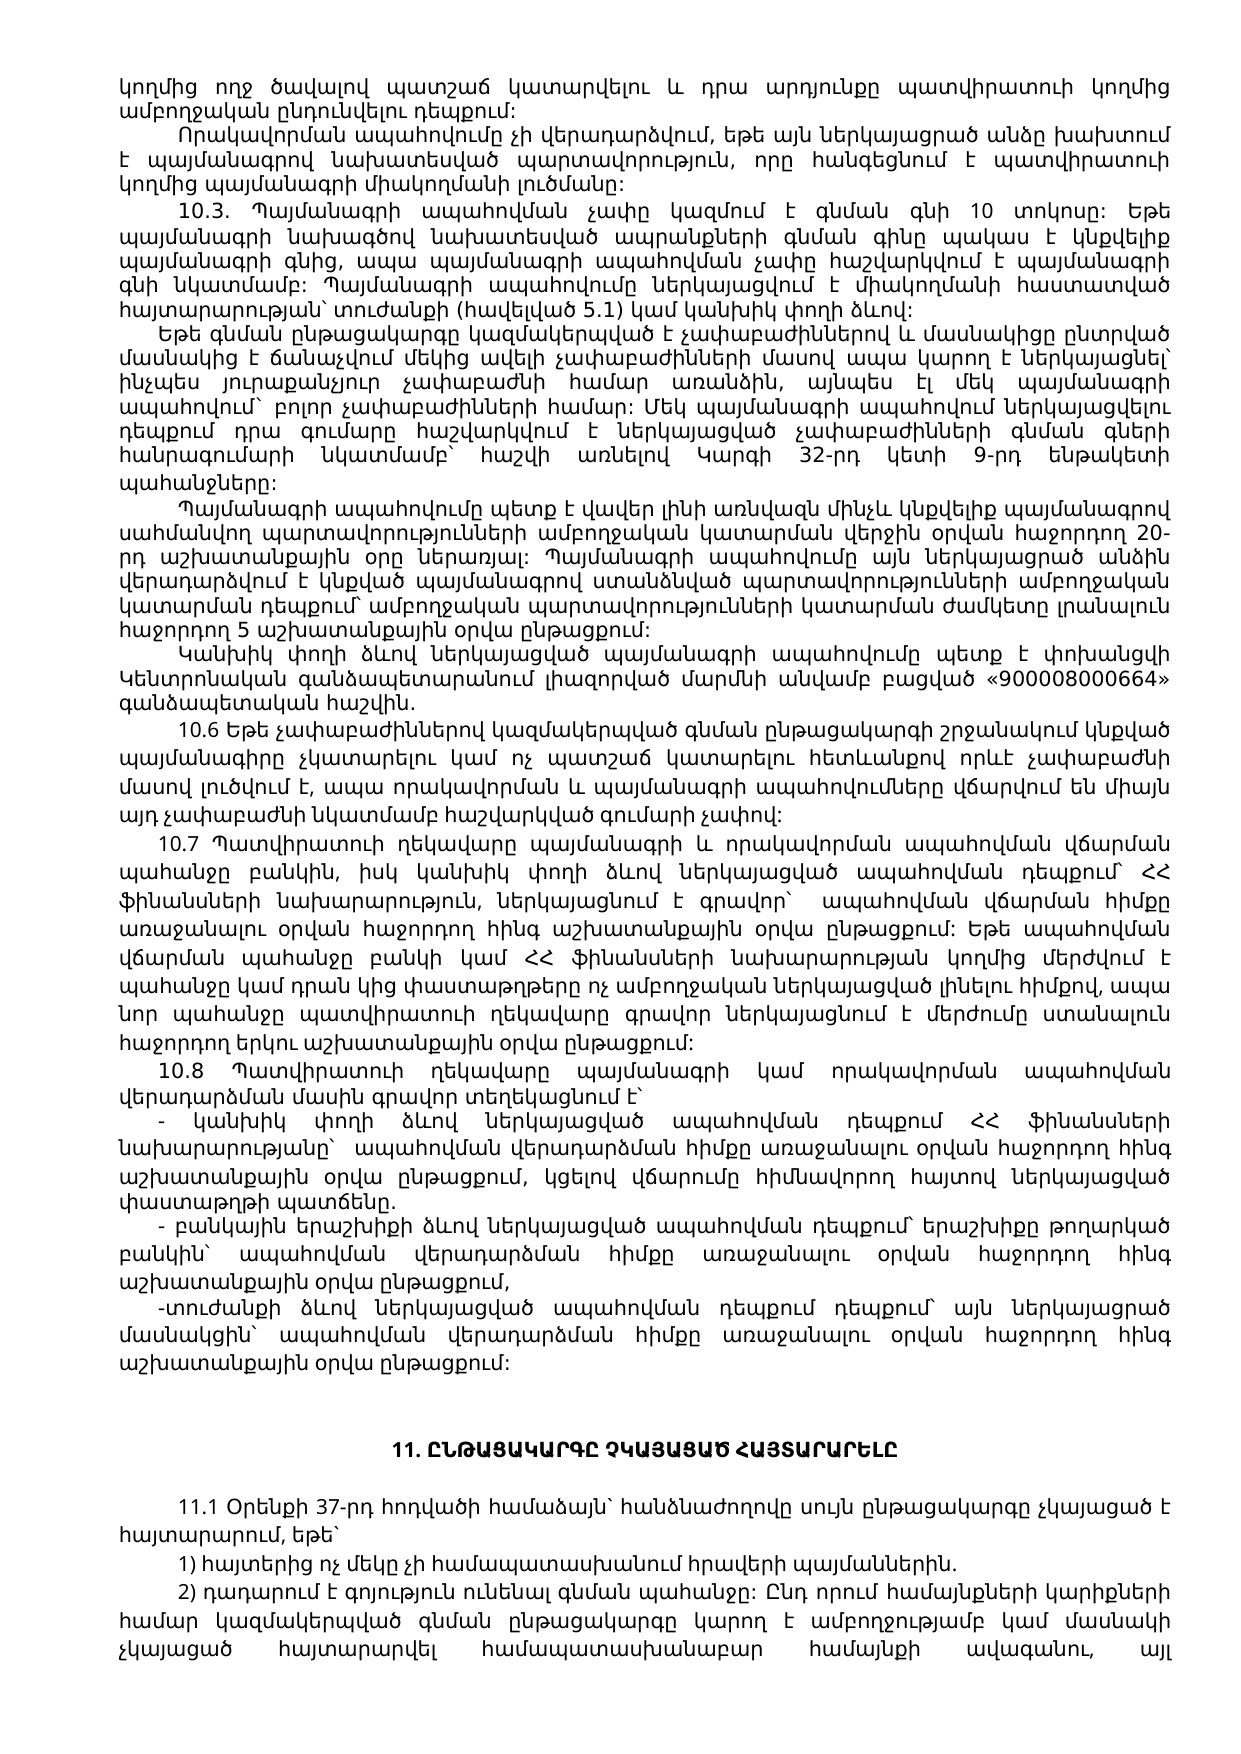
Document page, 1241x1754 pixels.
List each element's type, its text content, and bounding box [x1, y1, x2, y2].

text Եթե գնման ընթացակարգը կազմակերպված է չափաբաժիններով և մասնակիցը ընտրված մասնակից է ճանաչվում մեկից ավելի չափաբաժինների մասով ապա կարող է ներկայացնել՝ ինչպես յուրաքանչյուր չափաբաժնի համար առանձին, այնպես էլ մեկ պայմանագրի ապահովում` բոլոր չափաբաժինների համար: Մեկ պայմանագրի ապահովում ներկայացվելու դեպքում դրա գումարը հաշվարկվում է ներկայացված չափաբաժինների գնման գների հանրագումարի նկատմամբ՝ հաշվի առնելով Կարգի 32-րդ կետի 9-րդ ենթակետի պահանջները: [118, 322, 1171, 497]
text - բանկային երաշխիքի ձևով ներկայացված ապահովման դեպքում՝ երաշխիքը թողարկած բանկին՝ ապահովման վերադարձման հիմքը առաջանալու օրվան հաջորդող հինգ աշխատանքային օրվա ընթացքում, [118, 1214, 1171, 1296]
text 10.6 Եթե չափաբաժիններով կազմակերպված գնման ընթացակարգի շրջանակում կնքված պայմանագիրը չկատարելու կամ ոչ պատշաճ կատարելու հետևանքով որևէ չափաբաժնի մասով լուծվում է, ապա որակավորման և պայմանագրի ապահովումները վճարվում են միայն այդ չափաբաժնի նկատմամբ հաշվարկված գումարի չափով: [118, 715, 1171, 829]
text - կանխիկ փողի ձևով ներկայացված ապահովման դեպքում ՀՀ ֆինանսների նախարարությանը՝ ապահովման վերադարձման հիմքը առաջանալու օրվան հաջորդող հինգ աշխատանքային օրվա ընթացքում, կցելով վճարումը հիմնավորող հայտով ներկայացված փաստաթղթի պատճենը. [118, 1109, 1171, 1214]
text 10.3. Պայմանագրի ապահովման չափը կազմում է գնման գնի 10 տոկոսը: Եթե պայմանագրի նախագծով նախատեսված ապրանքների գնման գինը պակաս է կնքվելիք պայմանագրի գնից, ապա պայմանագրի ապահովման չափը հաշվարկվում է պայմանագրի գնի նկատմամբ: Պայմանագրի ապահովումը ներկայացվում է միակողմանի հաստատված հայտարարության՝ տուժանքի (հավելված 5.1) կամ կանխիկ փողի ձևով: [118, 196, 1171, 322]
text -տուժանքի ձևով ներկայացված ապահովման դեպքում դեպքում՝ այն ներկայացրած մասնակցին՝ ապահովման վերադարձման հիմքը առաջանալու օրվան հաջորդող հինգ աշխատանքային օրվա ընթացքում: [118, 1296, 1171, 1377]
text 11. ԸՆԹԱՑԱԿԱՐԳԸ ՉԿԱՅԱՑԱԾ ՀԱՅՏԱՐԱՐԵԼԸ [118, 1435, 1171, 1463]
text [118, 1577, 1171, 1663]
text 11.1 Օրենքի 37-րդ հոդվածի համաձայն` հանձնաժողովը սույն ընթացակարգը չկայացած է հայտարարում, եթե` [118, 1492, 1171, 1549]
text 1) հայտերից ոչ մեկը չի համապատասխանում հրավերի պայմաններին. [118, 1549, 1171, 1577]
text 10.8 Պատվիրատուի ղեկավարը պայմանագրի կամ որակավորման ապահովման վերադարձման մասին գրավոր տեղեկացնում է՝ [118, 1056, 1171, 1109]
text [118, 75, 1171, 123]
text Պայմանագրի ապահովումը պետք է վավեր լինի առնվազն մինչև կնքվելիք պայմանագրով սահմանվող պարտավորությունների ամբողջական կատարման վերջին օրվան հաջորդող 20-րդ աշխատանքային օրը ներառյալ: Պայմանագրի ապահովումը այն ներկայացրած անձին վերադարձվում է կնքված պայմանագրով ստանձնված պարտավորությունների ամբողջական կատարման դեպքում՝ ամբողջական պարտավորությունների կատարման ժամկետը լրանալուն հաջորդող 5 աշխատանքային օրվա ընթացքում: [118, 497, 1171, 642]
text 10.7 Պատվիրատուի ղեկավարը պայմանագրի և որակավորման ապահովման վճարման պահանջը բանկին, իսկ կանխիկ փողի ձևով ներկայացված ապահովման դեպքում՝ ՀՀ ֆինանսների նախարարություն, ներկայացնում է գրավոր՝ ապահովման վճարման հիմքը առաջանալու օրվան հաջորդող հինգ աշխատանքային օրվա ընթացքում: Եթե ապահովման վճարման պահանջը բանկի կամ ՀՀ ֆինանսների նախարարության կողմից մերժվում է պահանջը կամ դրան կից փաստաթղթերը ոչ ամբողջական ներկայացված լինելու հիմքով, ապա նոր պահանջը պատվիրատուի ղեկավարը գրավոր ներկայացնում է մերժումը ստանալուն հաջորդող երկու աշխատանքային օրվա ընթացքում: [118, 829, 1171, 1056]
text Կանխիկ փողի ձևով ներկայացված պայմանագրի ապահովումը պետք է փոխանցվի Կենտրոնական գանձապետարանում լիազորված մարմնի անվամբ բացված «900008000664» գանձապետական հաշվին. [118, 642, 1171, 715]
text Որակավորման ապահովումը չի վերադարձվում, եթե այն ներկայացրած անձը խախտում է պայմանագրով նախատեսված պարտավորություն, որը հանգեցնում է պատվիրատուի կողմից պայմանագրի միակողմանի լուծմանը: [118, 123, 1171, 196]
